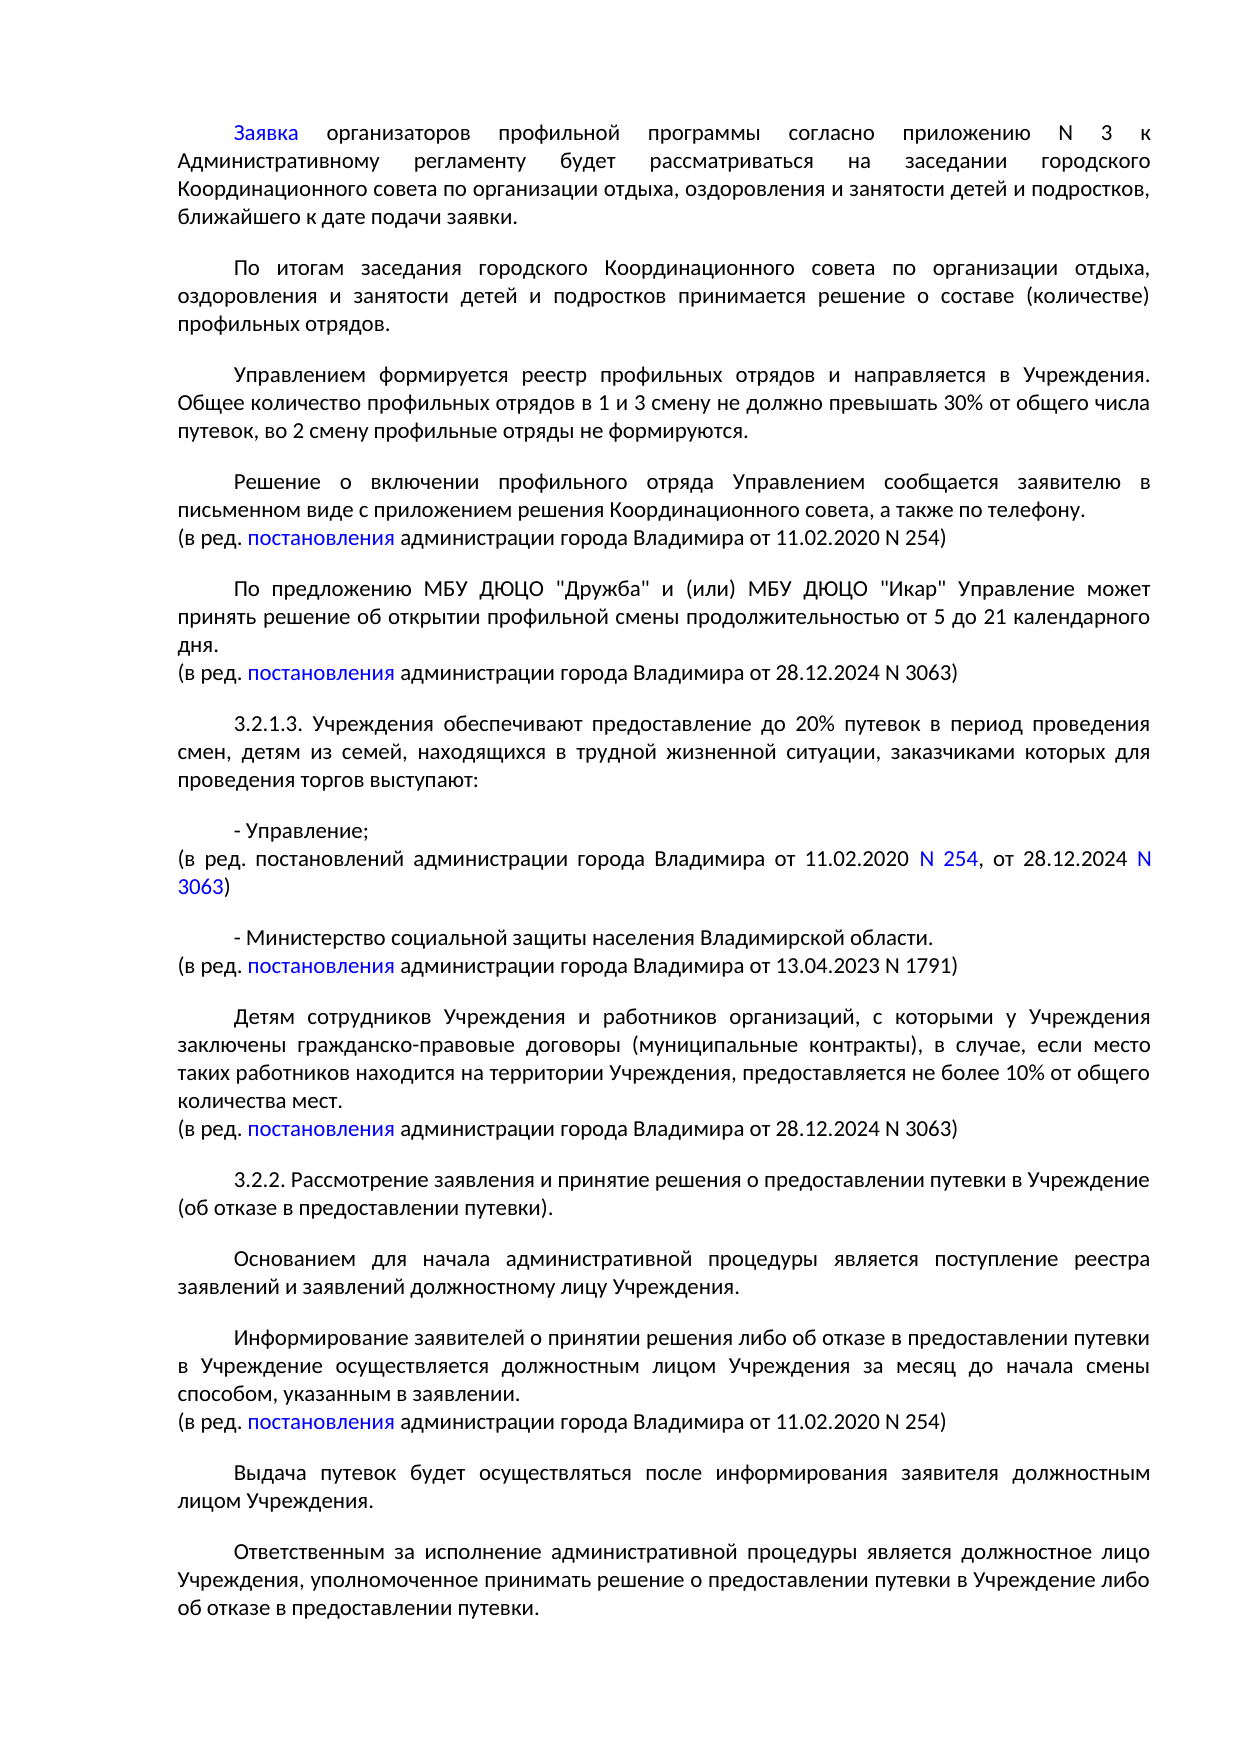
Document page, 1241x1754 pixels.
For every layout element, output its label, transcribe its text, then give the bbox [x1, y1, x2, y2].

text Выдача путевок будет осуществляться после информирования заявителя должностным лицом Учреждения. [177, 1458, 1152, 1514]
text Управлением формируется реестр профильных отрядов и направляется в Учреждения. Общее количество профильных отрядов в 1 и 3 смену не должно превышать 30% от общего числа путевок, во 2 смену профильные отряды не формируются. [177, 360, 1152, 444]
text Основанием для начала административной процедуры является поступление реестра заявлений и заявлений должностному лицу Учреждения. [177, 1244, 1152, 1300]
text - Управление; [177, 816, 1152, 844]
text Заявка организаторов профильной программы согласно приложению N 3 к Административному регламенту будет рассматриваться на заседании городского Координационного совета по организации отдыха, оздоровления и занятости детей и подростков, ближайшего к дате подачи заявки. [177, 118, 1152, 230]
text (в ред. постановления администрации города Владимира от 28.12.2024 N 3063) [177, 1114, 1152, 1142]
text 3.2.1.3. Учреждения обеспечивают предоставление до 20% путевок в период проведения смен, детям из семей, находящихся в трудной жизненной ситуации, заказчиками которых для проведения торгов выступают: [177, 709, 1152, 793]
text Информирование заявителей о принятии решения либо об отказе в предоставлении путевки в Учреждение осуществляется должностным лицом Учреждения за месяц до начала смены способом, указанным в заявлении. [177, 1323, 1152, 1407]
text По предложению МБУ ДЮЦО "Дружба" и (или) МБУ ДЮЦО "Икар" Управление может принять решение об открытии профильной смены продолжительностью от 5 до 21 календарного дня. [177, 574, 1152, 658]
text (в ред. постановления администрации города Владимира от 28.12.2024 N 3063) [177, 658, 1152, 686]
text (в ред. постановления администрации города Владимира от 11.02.2020 N 254) [177, 523, 1152, 551]
text По итогам заседания городского Координационного совета по организации отдыха, оздоровления и занятости детей и подростков принимается решение о составе (количестве) профильных отрядов. [177, 253, 1152, 337]
text (в ред. постановления администрации города Владимира от 13.04.2023 N 1791) [177, 951, 1152, 979]
text Детям сотрудников Учреждения и работников организаций, с которыми у Учреждения заключены гражданско-правовые договоры (муниципальные контракты), в случае, если место таких работников находится на территории Учреждения, предоставляется не более 10% от общего количества мест. [177, 1002, 1152, 1114]
text (в ред. постановлений администрации города Владимира от 11.02.2020 N 254, от 28.12.2024 N 3063) [177, 844, 1152, 900]
text 3.2.2. Рассмотрение заявления и принятие решения о предоставлении путевки в Учреждение (об отказе в предоставлении путевки). [177, 1165, 1152, 1221]
text - Министерство социальной защиты населения Владимирской области. [177, 923, 1152, 951]
text Решение о включении профильного отряда Управлением сообщается заявителю в письменном виде с приложением решения Координационного совета, а также по телефону. [177, 467, 1152, 523]
text Ответственным за исполнение административной процедуры является должностное лицо Учреждения, уполномоченное принимать решение о предоставлении путевки в Учреждение либо об отказе в предоставлении путевки. [177, 1537, 1152, 1621]
text (в ред. постановления администрации города Владимира от 11.02.2020 N 254) [177, 1407, 1152, 1435]
